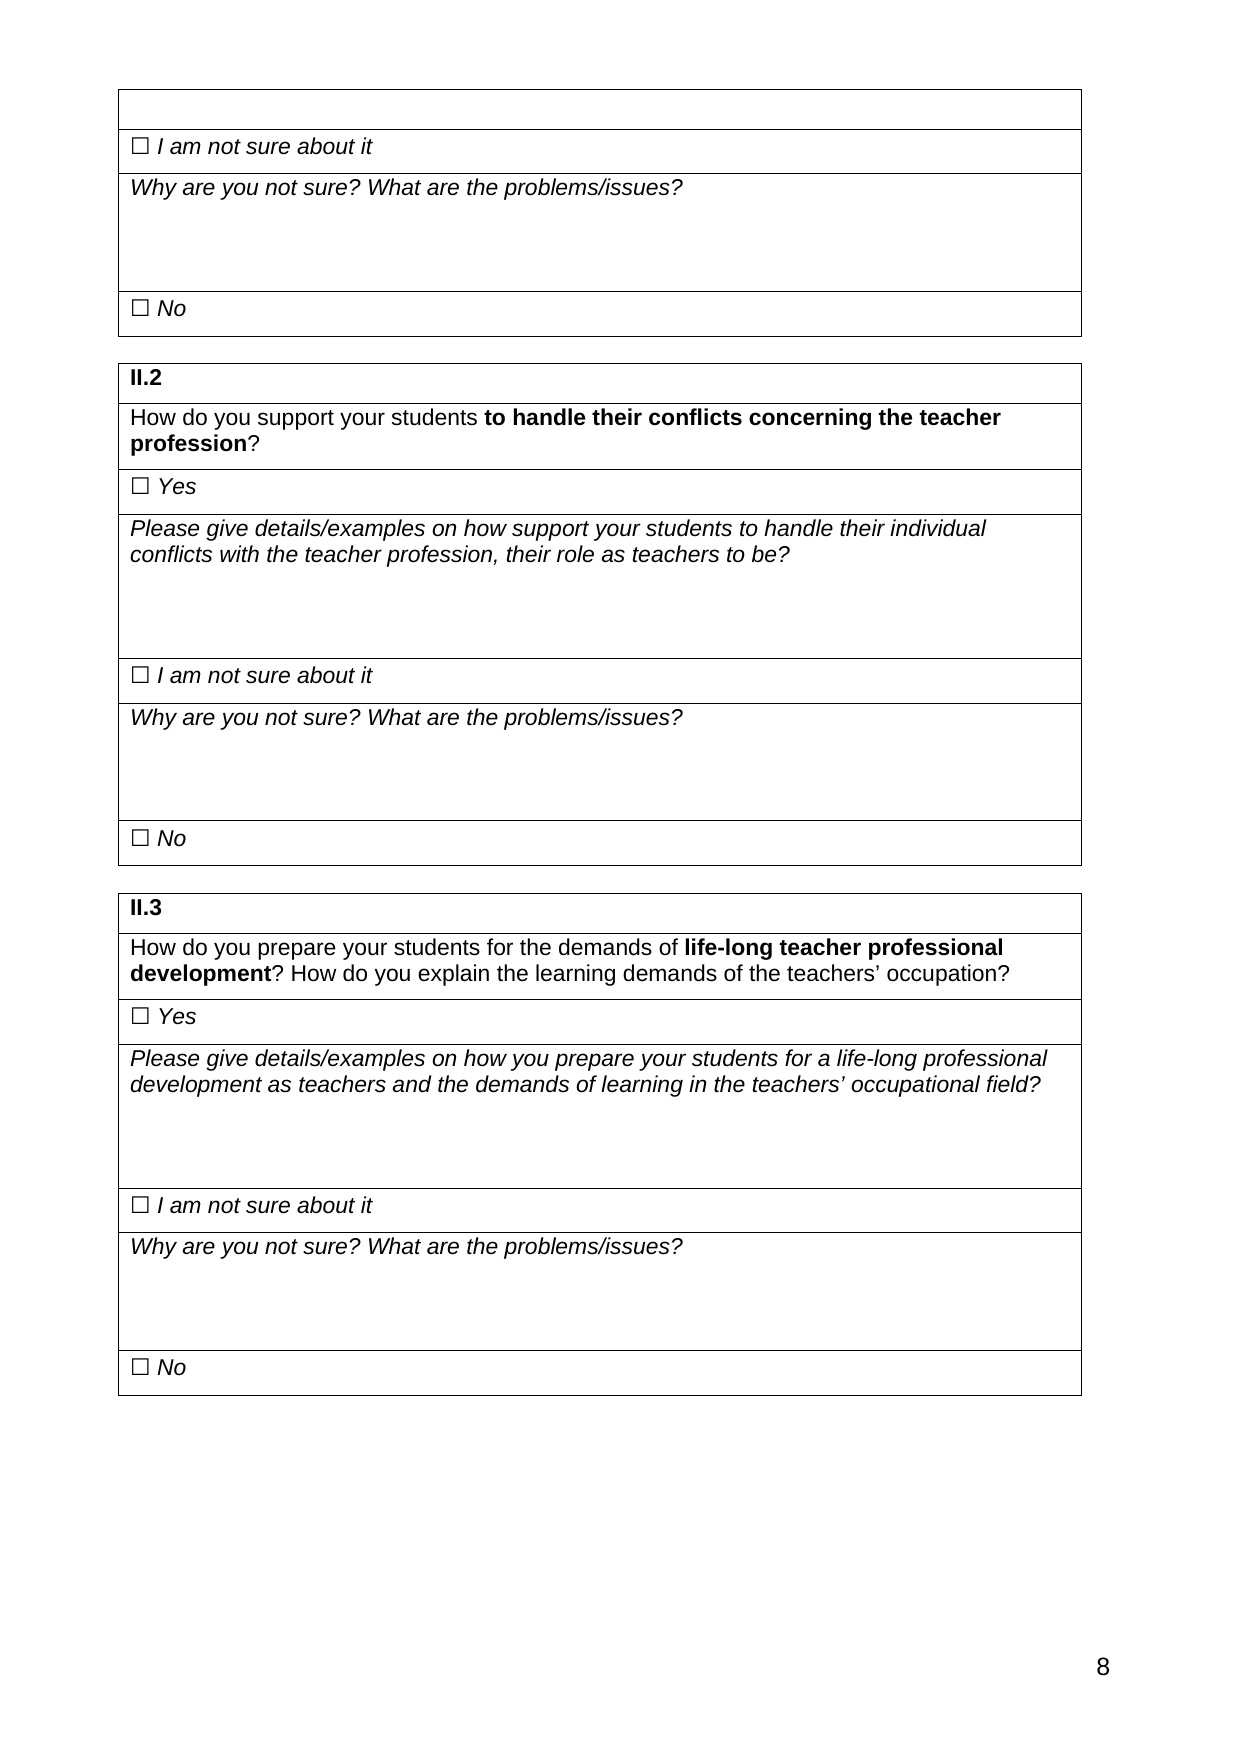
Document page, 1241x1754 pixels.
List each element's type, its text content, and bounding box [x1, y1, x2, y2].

table_cell ☐ I am not sure about it [119, 1189, 1081, 1232]
table_header II.3 [119, 894, 1081, 932]
table_cell Why are you not sure? What are the problems/issues? [119, 704, 1081, 820]
table_cell Why are you not sure? What are the problems/issues? [119, 174, 1081, 291]
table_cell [119, 90, 1081, 128]
table_cell Why are you not sure? What are the problems/issues? [119, 1233, 1081, 1350]
table_cell ☐ Yes [119, 1000, 1081, 1043]
table_cell How do you prepare your students for the demands of life-long teacher professional development? How do you explain the learning demands of the teachers’ occupation? [119, 934, 1081, 999]
table_cell Please give details/examples on how you prepare your students for a life-long professional development as teachers and the demands of learning in the teachers’ occupational field? [119, 1045, 1081, 1187]
table_cell ☐ No [119, 821, 1081, 865]
table_cell ☐ No [119, 1351, 1081, 1395]
table_cell ☐ I am not sure about it [119, 130, 1081, 173]
table_cell ☐ No [119, 292, 1081, 336]
table_cell ☐ Yes [119, 470, 1081, 514]
table_cell How do you support your students to handle their conflicts concerning the teacher profession? [119, 404, 1081, 469]
table_header II.2 [119, 364, 1081, 403]
table_cell Please give details/examples on how support your students to handle their individual conflicts with the teacher profession, their role as teachers to be? [119, 515, 1081, 658]
table_cell ☐ I am not sure about it [119, 659, 1081, 703]
